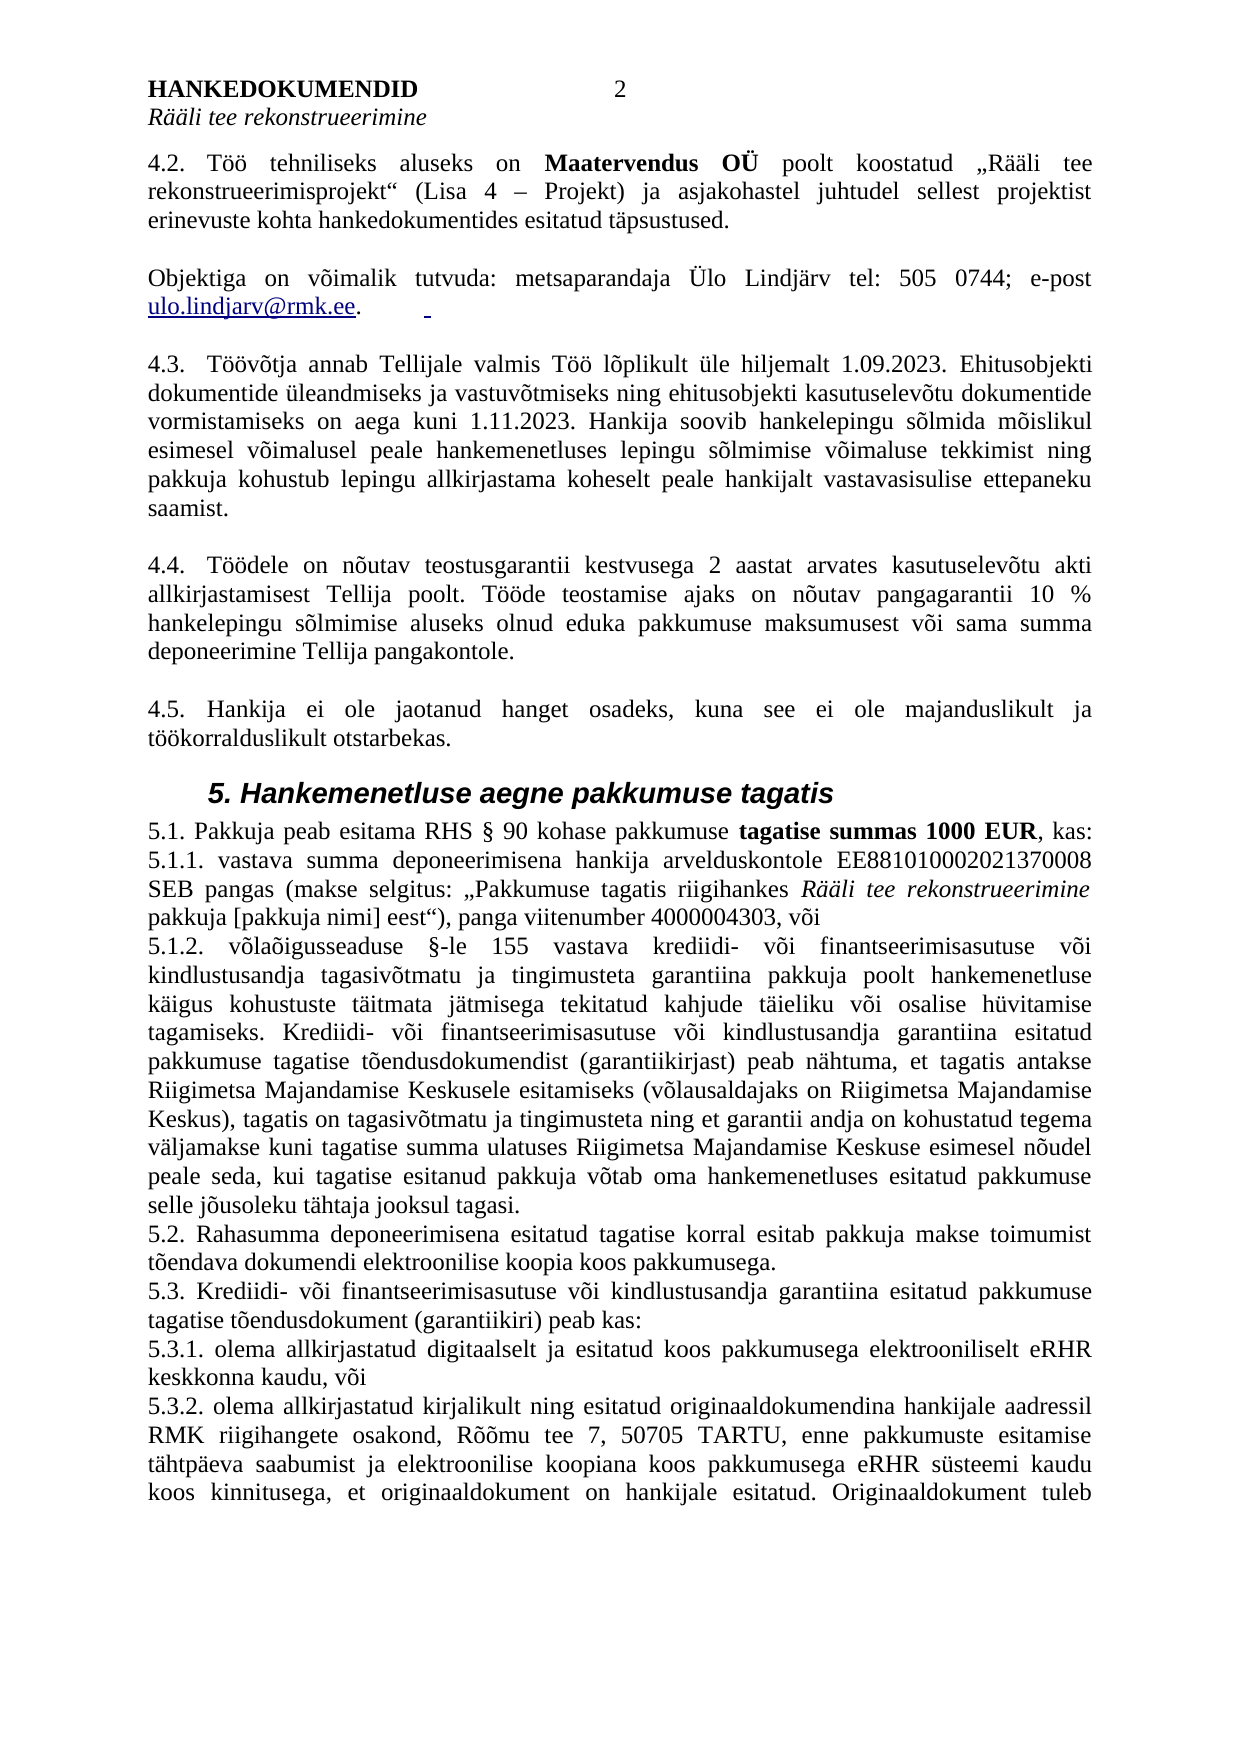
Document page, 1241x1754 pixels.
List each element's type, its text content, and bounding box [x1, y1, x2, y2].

text 4.2. Töö tehniliseks aluseks on Maatervendus OÜ poolt koostatud „Rääli tee rekonstrueerimisprojekt“ (Lisa 4 – Projekt) ja asjakohastel juhtudel sellest projektist erinevuste kohta hankedokumentides esitatud täpsustused. [148, 148, 1093, 234]
text 5.3. Krediidi- või finantseerimisasutuse või kindlustusandja garantiina esitatud pakkumuse tagatise tõendusdokument (garantiikiri) peab kas: [148, 1276, 1093, 1334]
subtitle 5. Hankemenetluse aegne pakkumuse tagatis [148, 776, 1093, 810]
text 5.1. Pakkuja peab esitama RHS § 90 kohase pakkumuse tagatise summas 1000 EUR, kas: 5.1.1. vastava summa deponeerimisena hankija arvelduskontole EE881010002021370008 SEB pangas (makse selgitus: „Pakkumuse tagatis riigihankes Rääli tee rekonstrueerimine pakkuja [pakkuja nimi] eest“), panga viitenumber 4000004303, või [148, 816, 1093, 931]
text 5.2. Rahasumma deponeerimisena esitatud tagatise korral esitab pakkuja makse toimumist tõendava dokumendi elektroonilise koopia koos pakkumusega. [148, 1219, 1093, 1276]
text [148, 1391, 1093, 1506]
text 5.3.1. olema allkirjastatud digitaalselt ja esitatud koos pakkumusega elektrooniliselt eRHR keskkonna kaudu, või [148, 1334, 1093, 1391]
text 4.3. Töövõtja annab Tellijale valmis Töö lõplikult üle hiljemalt 1.09.2023. Ehitusobjekti dokumentide üleandmiseks ja vastuvõtmiseks ning ehitusobjekti kasutuselevõtu dokumentide vormistamiseks on aega kuni 1.11.2023. Hankija soovib hankelepingu sõlmida mõislikul esimesel võimalusel peale hankemenetluses lepingu sõlmimise võimaluse tekkimist ning pakkuja kohustub lepingu allkirjastama koheselt peale hankijalt vastavasisulise ettepaneku saamist. [148, 349, 1093, 521]
text 4.5. Hankija ei ole jaotanud hanget osadeks, kuna see ei ole majanduslikult ja töökorralduslikult otstarbekas. [148, 694, 1093, 751]
text 4.4. Töödele on nõutav teostusgarantii kestvusega 2 aastat arvates kasutuselevõtu akti allkirjastamisest Tellija poolt. Tööde teostamise ajaks on nõutav pangagarantii 10 % hankelepingu sõlmimise aluseks olnud eduka pakkumuse maksumusest või sama summa deponeerimine Tellija pangakontole. [148, 550, 1093, 665]
text 5.1.2. võlaõigusseaduse §-le 155 vastava krediidi- või finantseerimisasutuse või kindlustusandja tagasivõtmatu ja tingimusteta garantiina pakkuja poolt hankemenetluse käigus kohustuste täitmata jätmisega tekitatud kahjude täieliku või osalise hüvitamise tagamiseks. Krediidi- või finantseerimisasutuse või kindlustusandja garantiina esitatud pakkumuse tagatise tõendusdokumendist (garantiikirjast) peab nähtuma, et tagatis antakse Riigimetsa Majandamise Keskusele esitamiseks (võlausaldajaks on Riigimetsa Majandamise Keskus), tagatis on tagasivõtmatu ja tingimusteta ning et garantii andja on kohustatud tegema väljamakse kuni tagatise summa ulatuses Riigimetsa Majandamise Keskuse esimesel nõudel peale seda, kui tagatise esitanud pakkuja võtab oma hankemenetluses esitatud pakkumuse selle jõusoleku tähtaja jooksul tagasi. [148, 931, 1093, 1219]
text Objektiga on võimalik tutvuda: metsaparandaja Ülo Lindjärv tel: 505 0744; e-post ulo.lindjarv@rmk.ee. [148, 263, 1093, 320]
